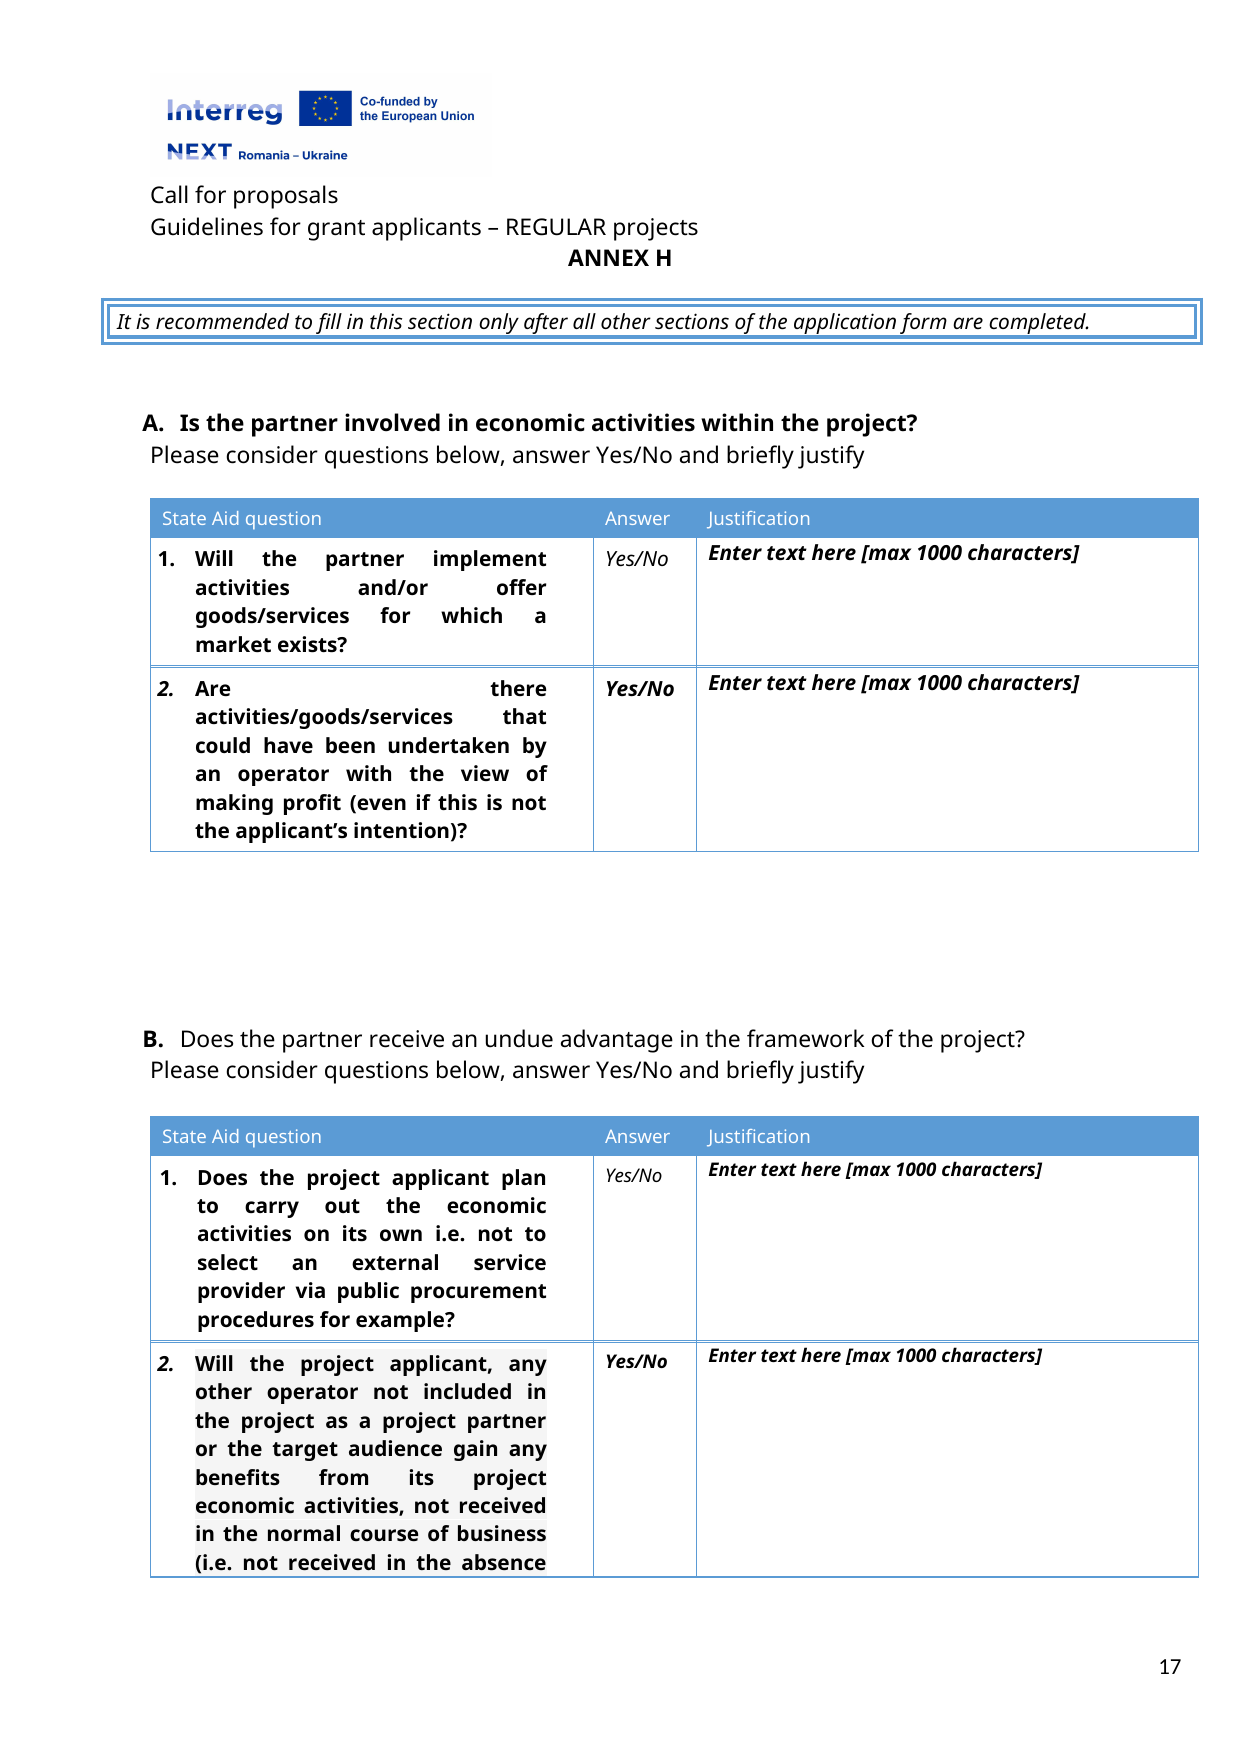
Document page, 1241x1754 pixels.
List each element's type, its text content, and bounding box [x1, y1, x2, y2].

table_cell Yes/No [594, 538, 696, 664]
text Please consider questions below, answer Yes/No and briefly justify [150, 1054, 1181, 1085]
table_cell Enter text here [max 1000 characters] [697, 1343, 1198, 1576]
text Please consider questions below, answer Yes/No and briefly justify [150, 438, 1181, 470]
table_header Answer [594, 1117, 696, 1155]
table_cell Yes/No [594, 1156, 696, 1339]
table_cell Enter text here [max 1000 characters] [697, 668, 1198, 851]
table_cell Yes/No [594, 1343, 696, 1576]
list Is the partner involved in economic activities within the project? [142, 407, 1146, 438]
table_cell Are there activities/goods/services that could have been undertaken by an operator with the view of making profit (even if this is not the applicant’s intention)? [151, 668, 593, 851]
table_header Justification [697, 499, 1198, 537]
picture [150, 73, 492, 177]
table_cell Yes/No [594, 668, 696, 851]
table_cell Enter text here [max 1000 characters] [697, 1156, 1198, 1339]
table_cell Enter text here [max 1000 characters] [697, 538, 1198, 664]
list Does the partner receive an undue advantage in the framework of the project? [142, 1022, 1146, 1054]
table_cell Does the project applicant plan to carry out the economic activities on its own i.e. not to select an external service provider via public procurement procedures for example? [151, 1156, 593, 1339]
table_header State Aid question [151, 1117, 593, 1155]
table_cell Will the partner implement activities and/or offer goods/services for which a market exists? [151, 538, 593, 664]
table_header State Aid question [151, 499, 593, 537]
table_header Answer [594, 499, 696, 537]
table_header Justification [697, 1117, 1198, 1155]
